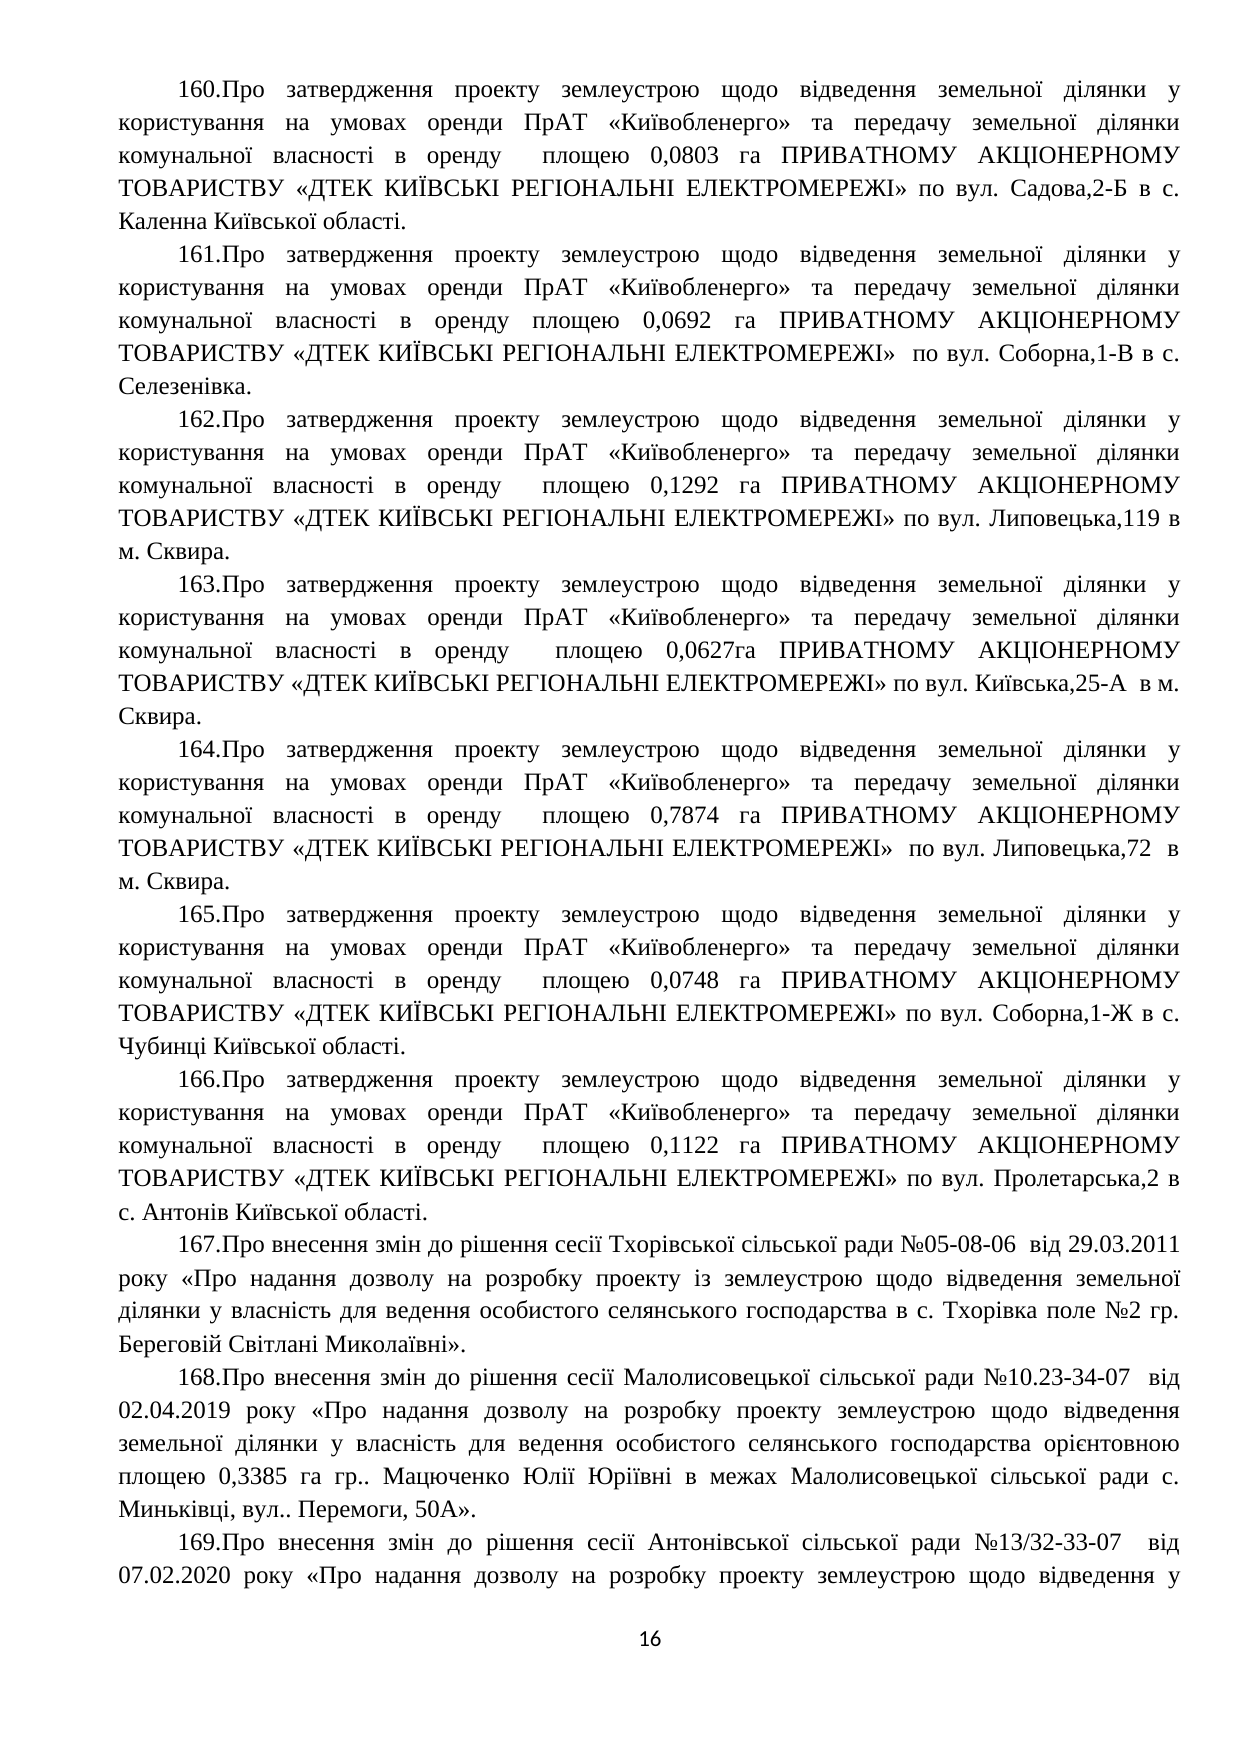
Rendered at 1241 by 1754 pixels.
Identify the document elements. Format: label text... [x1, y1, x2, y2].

list Про затвердження проекту землеустрою щодо відведення земельної ділянки у користування на умовах оренди ПрАТ «Київобленерго» та передачу земельної ділянки комунальної власності в оренду площею 0,0627га ПРИВАТНОМУ АКЦІОНЕРНОМУ ТОВАРИСТВУ «ДТЕК КИЇВСЬКІ РЕГІОНАЛЬНІ ЕЛЕКТРОМЕРЕЖІ» по вул. Київська,25-А в м. Сквира. [118, 569, 1181, 730]
list Про внесення змін до рішення сесії Тхорівської сільської ради №05-08-06 від 29.03.2011 року «Про надання дозволу на розробку проекту із землеустрою щодо відведення земельної ділянки у власність для ведення особистого селянського господарства в с. Тхорівка поле №2 гр. Береговій Світлані Миколаївні». [118, 1229, 1181, 1357]
list Про затвердження проекту землеустрою щодо відведення земельної ділянки у користування на умовах оренди ПрАТ «Київобленерго» та передачу земельної ділянки комунальної власності в оренду площею 0,0803 га ПРИВАТНОМУ АКЦІОНЕРНОМУ ТОВАРИСТВУ «ДТЕК КИЇВСЬКІ РЕГІОНАЛЬНІ ЕЛЕКТРОМЕРЕЖІ» по вул. Садова,2-Б в с. Каленна Київської області. [118, 74, 1181, 235]
list Про затвердження проекту землеустрою щодо відведення земельної ділянки у користування на умовах оренди ПрАТ «Київобленерго» та передачу земельної ділянки комунальної власності в оренду площею 0,1292 га ПРИВАТНОМУ АКЦІОНЕРНОМУ ТОВАРИСТВУ «ДТЕК КИЇВСЬКІ РЕГІОНАЛЬНІ ЕЛЕКТРОМЕРЕЖІ» по вул. Липовецька,119 в м. Сквира. [118, 404, 1181, 565]
list Про затвердження проекту землеустрою щодо відведення земельної ділянки у користування на умовах оренди ПрАТ «Київобленерго» та передачу земельної ділянки комунальної власності в оренду площею 0,0692 га ПРИВАТНОМУ АКЦІОНЕРНОМУ ТОВАРИСТВУ «ДТЕК КИЇВСЬКІ РЕГІОНАЛЬНІ ЕЛЕКТРОМЕРЕЖІ» по вул. Соборна,1-В в с. Селезенівка. [118, 239, 1181, 400]
list Про внесення змін до рішення сесії Малолисовецької сільської ради №10.23-34-07 від 02.04.2019 року «Про надання дозволу на розробку проекту землеустрою щодо відведення земельної ділянки у власність для ведення особистого селянського господарства орієнтовною площею 0,3385 га гр.. Мацюченко Юлії Юріївні в межах Малолисовецької сільської ради с. Миньківці, вул.. Перемоги, 50А». [118, 1362, 1181, 1522]
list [118, 1527, 1181, 1588]
list Про затвердження проекту землеустрою щодо відведення земельної ділянки у користування на умовах оренди ПрАТ «Київобленерго» та передачу земельної ділянки комунальної власності в оренду площею 0,1122 га ПРИВАТНОМУ АКЦІОНЕРНОМУ ТОВАРИСТВУ «ДТЕК КИЇВСЬКІ РЕГІОНАЛЬНІ ЕЛЕКТРОМЕРЕЖІ» по вул. Пролетарська,2 в с. Антонів Київської області. [118, 1064, 1181, 1225]
list Про затвердження проекту землеустрою щодо відведення земельної ділянки у користування на умовах оренди ПрАТ «Київобленерго» та передачу земельної ділянки комунальної власності в оренду площею 0,0748 га ПРИВАТНОМУ АКЦІОНЕРНОМУ ТОВАРИСТВУ «ДТЕК КИЇВСЬКІ РЕГІОНАЛЬНІ ЕЛЕКТРОМЕРЕЖІ» по вул. Соборна,1-Ж в с. Чубинці Київської області. [118, 899, 1181, 1060]
list Про затвердження проекту землеустрою щодо відведення земельної ділянки у користування на умовах оренди ПрАТ «Київобленерго» та передачу земельної ділянки комунальної власності в оренду площею 0,7874 га ПРИВАТНОМУ АКЦІОНЕРНОМУ ТОВАРИСТВУ «ДТЕК КИЇВСЬКІ РЕГІОНАЛЬНІ ЕЛЕКТРОМЕРЕЖІ» по вул. Липовецька,72 в м. Сквира. [118, 734, 1181, 895]
